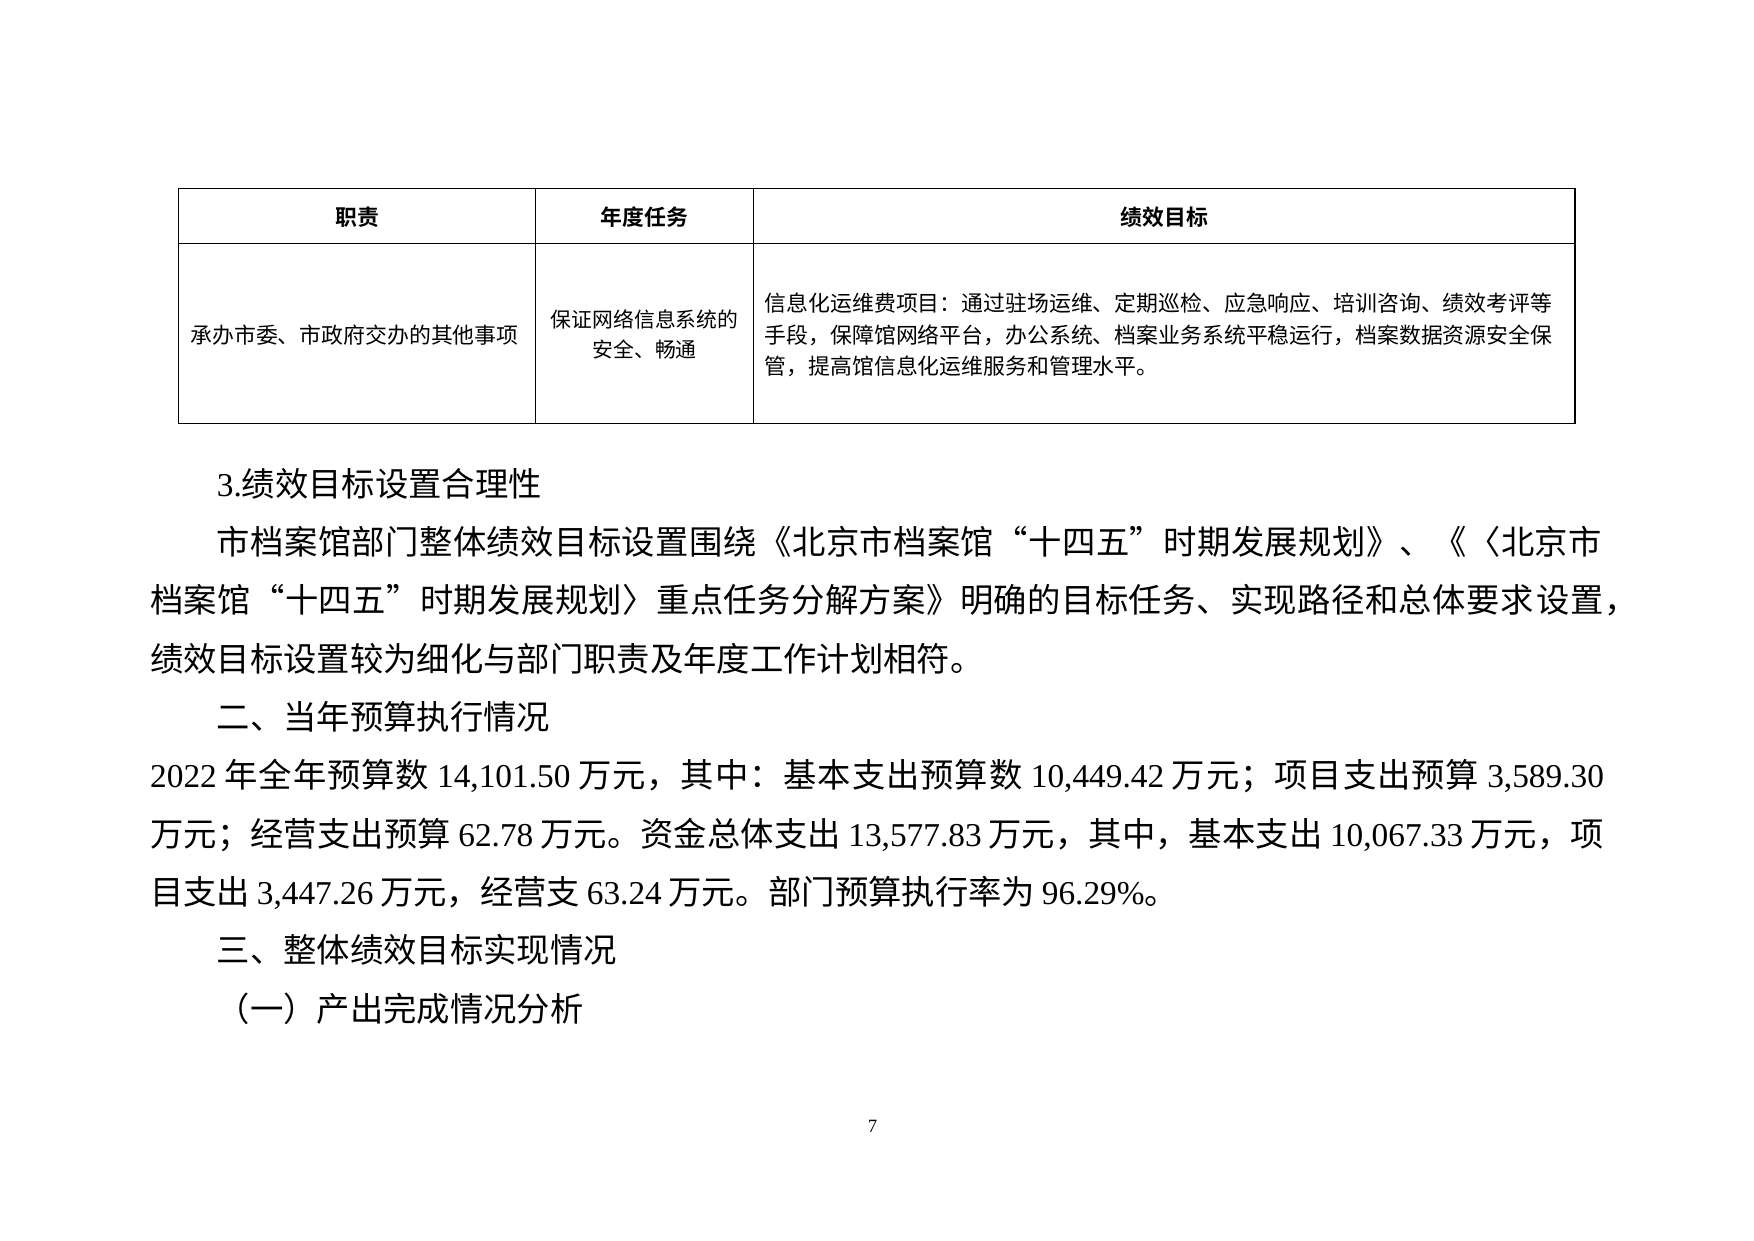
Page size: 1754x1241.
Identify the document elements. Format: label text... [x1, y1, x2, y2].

table_cell 保证网络信息系统的安全、畅通 [536, 244, 753, 423]
text 2022年全年预算数14,101.50万元，其中：基本支出预算数10,449.42万元；项目支出预算3,589.30万元；经营支出预算62.78万元。资金总体支出13,577.83万元，其中，基本支出10,067.33万元，项目支出3,447.26万元，经营支63.24万元。部门预算执行率为96.29%。 [150, 741, 1604, 916]
list 当年预算执行情况 [150, 683, 1604, 741]
text 三、整体绩效目标实现情况 [150, 916, 1604, 974]
table_header 职责 [179, 189, 535, 243]
text 3.绩效目标设置合理性 [150, 449, 1604, 508]
table_cell 承办市委、市政府交办的其他事项 [179, 244, 535, 423]
table_header 年度任务 [536, 189, 753, 243]
table_cell 信息化运维费项目：通过驻场运维、定期巡检、应急响应、培训咨询、绩效考评等手段，保障馆网络平台，办公系统、档案业务系统平稳运行，档案数据资源安全保管，提高馆信息化运维服务和管理水平。 [754, 244, 1574, 423]
table_header 绩效目标 [754, 189, 1574, 243]
text 市档案馆部门整体绩效目标设置围绕《北京市档案馆“十四五”时期发展规划》、《〈北京市档案馆“十四五”时期发展规划〉重点任务分解方案》明确的目标任务、实现路径和总体要求设置，绩效目标设置较为细化与部门职责及年度工作计划相符。 [150, 508, 1604, 683]
text （一）产出完成情况分析 [150, 974, 1604, 1033]
